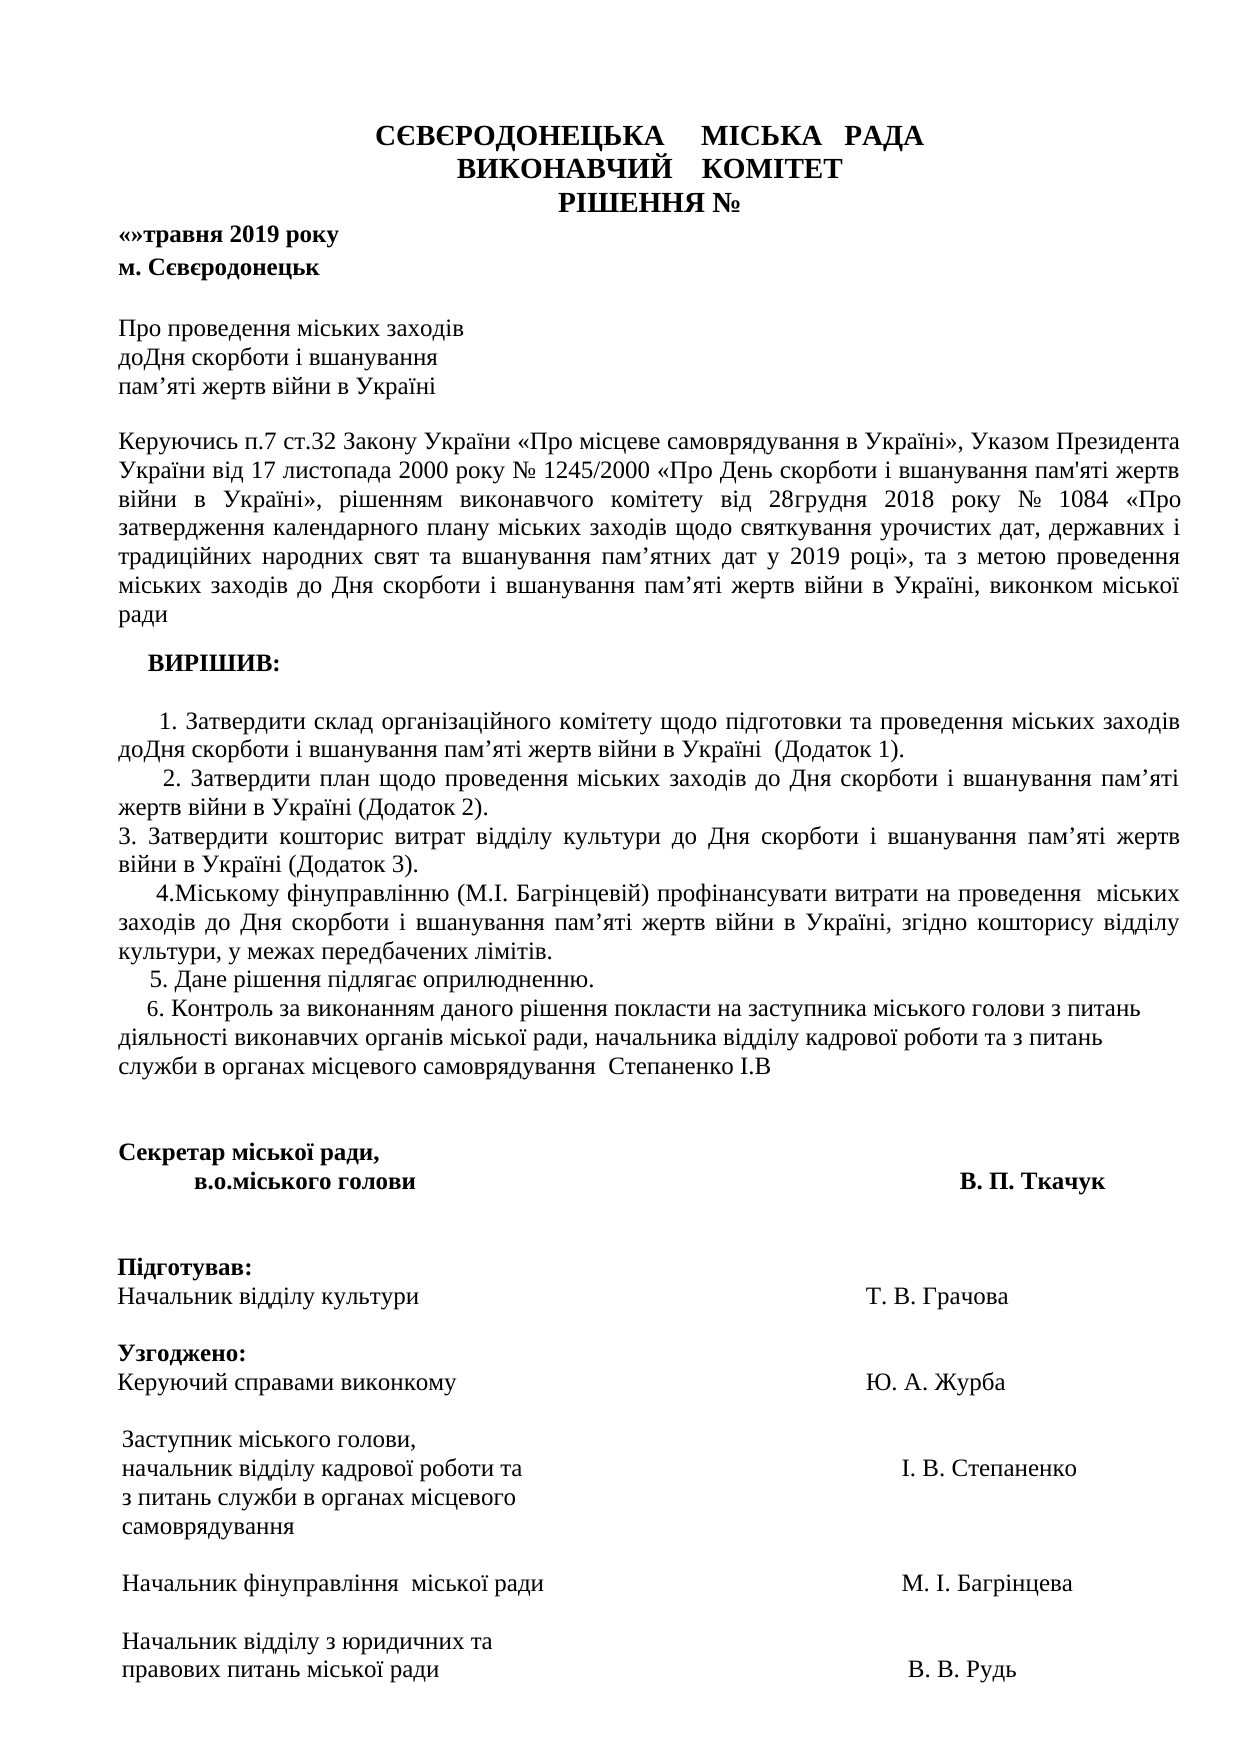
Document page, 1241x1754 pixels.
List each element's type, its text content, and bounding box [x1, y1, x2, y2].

subtitle м. Сєвєродонецьк [118, 252, 1152, 281]
subtitle «»травня 2019 року [118, 219, 1152, 247]
table_cell І. В. Степаненко [852, 1396, 1180, 1539]
text 5. Дане рішення підлягає оприлюдненню. [118, 964, 1181, 993]
table_cell Ю. А. Журба [852, 1310, 1180, 1396]
table_cell Заступник міського голови, начальник відділу кадрової роботи та з питань служби в органах місцевого самоврядування [79, 1396, 852, 1539]
table_header Підготував: Начальник відділу культури [79, 1252, 852, 1309]
text Секретар міської ради, [118, 1137, 1181, 1166]
table_cell Узгоджено: Керуючий справами виконкому [79, 1310, 852, 1396]
text СЄВЄРОДОНЕЦЬКА МІСЬКА РАДА [118, 118, 1181, 152]
text Керуючись п.7 ст.32 Закону України «Про місцеве самоврядування в Україні», Указом Президента України від 17 листопада 2000 року № 1245/2000 «Про День скорботи і вшанування пам'яті жертв війни в Україні», рішенням виконавчого комітету від 28грудня 2018 року № 1084 «Про затвердження календарного плану міських заходів щодо святкування урочистих дат, державних і традиційних народних свят та вшанування пам’ятних дат у 2019 році», та з метою проведення міських заходів до Дня скорботи і вшанування пам’яті жертв війни в Україні, виконком міської ради [118, 426, 1181, 627]
text 4.Міському фінуправлінню (М.І. Багрінцевій) профінансувати витрати на проведення міських заходів до Дня скорботи і вшанування пам’яті жертв війни в Україні, згідно кошторису відділу культури, у межах передбачених лімітів. [118, 878, 1181, 964]
table_cell Начальник відділу з юридичних та правових питань міської ради [79, 1626, 852, 1683]
text в.о.міського голови В. П. Ткачук [118, 1166, 1181, 1194]
text 3. Затвердити кошторис витрат відділу культури до Дня скорботи і вшанування пам’яті жертв війни в Україні (Додаток 3). [118, 821, 1181, 878]
text РІШЕННЯ № [118, 185, 1181, 219]
table_cell Начальник фінуправління міської ради [79, 1540, 852, 1626]
text пам’яті жертв війни в Україні [118, 371, 1181, 400]
table_cell В. В. Рудь [852, 1626, 1180, 1683]
text 6. Контроль за виконанням даного рішення покласти на заступника міського голови з питань діяльності виконавчих органів міської ради, начальника відділу кадрової роботи та з питань служби в органах місцевого самоврядування Степаненко І.В [118, 993, 1181, 1079]
text Про проведення міських заходів [118, 313, 1181, 342]
text 2. Затвердити план щодо проведення міських заходів до Дня скорботи і вшанування пам’яті жертв війни в Україні (Додаток 2). [118, 763, 1181, 821]
text ВИРІШИВ: [148, 648, 1181, 677]
table_header Т. В. Грачова [852, 1252, 1180, 1309]
text доДня скорботи і вшанування [118, 342, 1181, 371]
text 1. Затвердити склад організаційного комітету щодо підготовки та проведення міських заходів доДня скорботи і вшанування пам’яті жертв війни в Україні (Додаток 1). [118, 706, 1181, 763]
text ВИКОНАВЧИЙ КОМІТЕТ [118, 152, 1181, 185]
table_cell М. І. Багрінцева [852, 1540, 1180, 1626]
